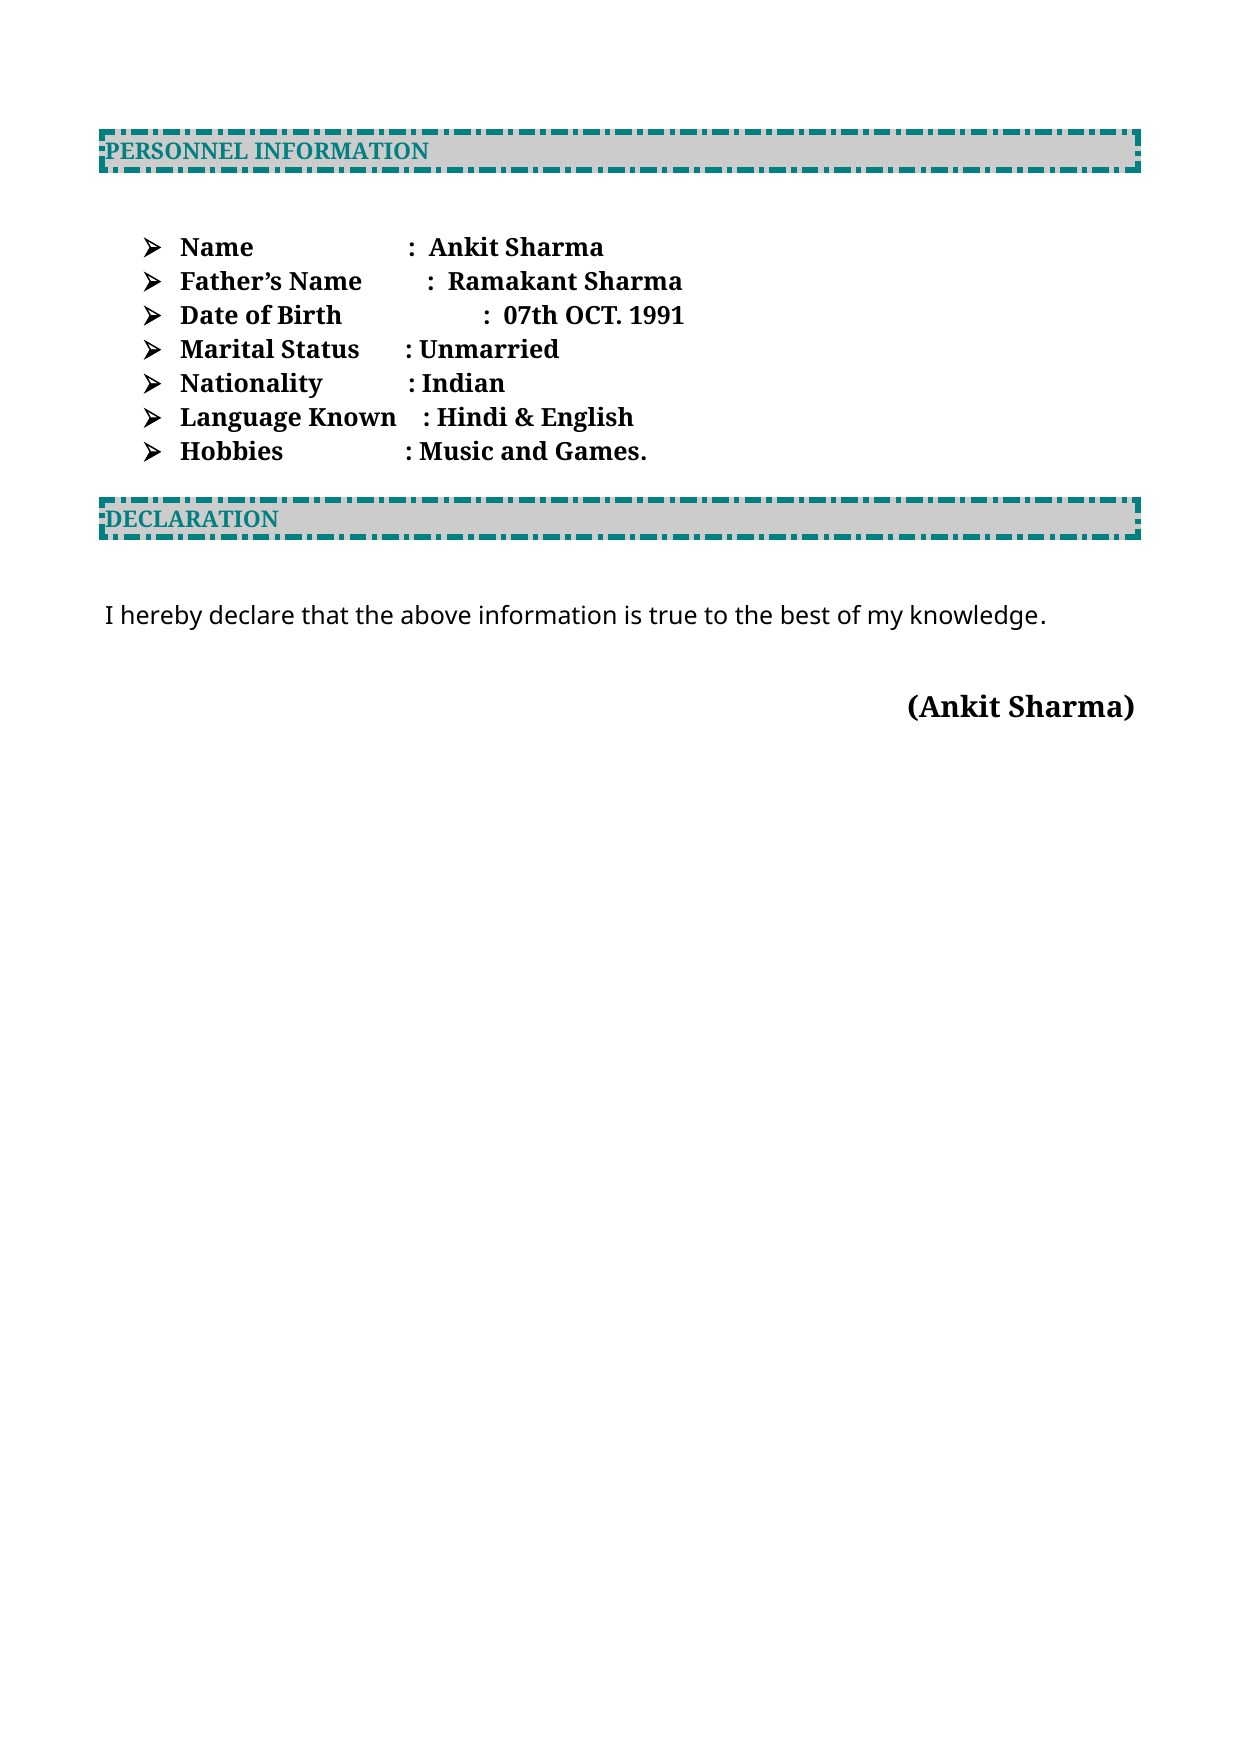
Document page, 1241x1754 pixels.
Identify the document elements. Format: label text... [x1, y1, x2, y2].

list Marital Status : Unmarried [142, 332, 1135, 366]
text PERSONNEL INFORMATION [99, 129, 1141, 173]
list Language Known : Hindi & English [142, 400, 1135, 434]
list Date of Birth : 07th OCT. 1991 [142, 298, 1135, 332]
text (Ankit Sharma) [105, 686, 1135, 726]
text I hereby declare that the above information is true to the best of my knowledge. [105, 597, 1135, 632]
list Hobbies : Music and Games. [142, 434, 1135, 468]
list Nationality : Indian [142, 366, 1135, 400]
list Name : Ankit Sharma [142, 230, 1135, 264]
list Father’s Name : Ramakant Sharma [142, 264, 1135, 298]
text DECLARATION [99, 497, 1141, 540]
